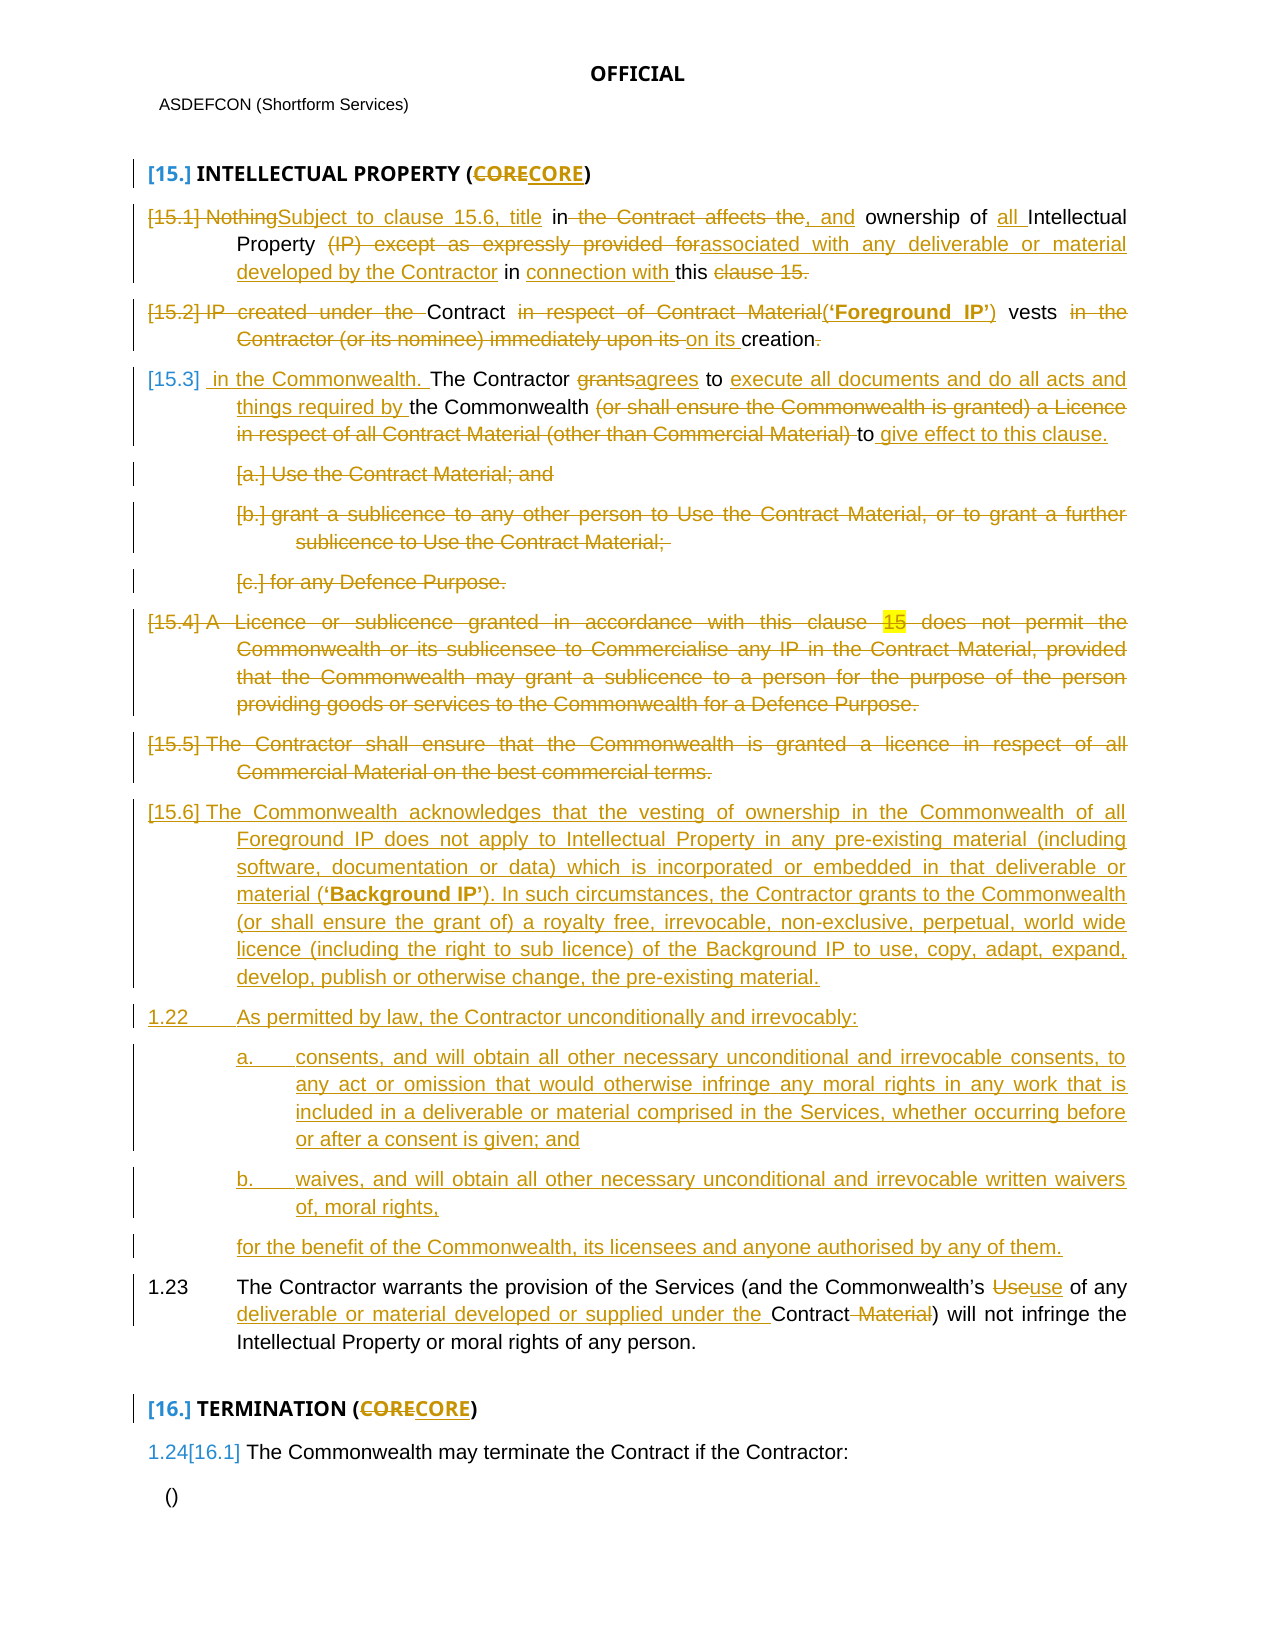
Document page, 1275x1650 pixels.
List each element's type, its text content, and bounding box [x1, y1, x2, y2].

text Termination () [148, 1394, 1127, 1423]
text in ownership of Intellectual Property in this [148, 204, 1127, 283]
text The Contractor warrants the provision of the Services (and the Commonwealth’s of any Contract) will not infringe the Intellectual Property or moral rights of any person. [148, 1274, 1127, 1353]
text The Commonwealth may terminate the Contract if the Contractor: [148, 1439, 1127, 1463]
text Intellectual Property () [148, 159, 1127, 188]
text The Contractor to the Commonwealth to [148, 367, 1127, 446]
text Contract vests creation [148, 299, 1127, 351]
